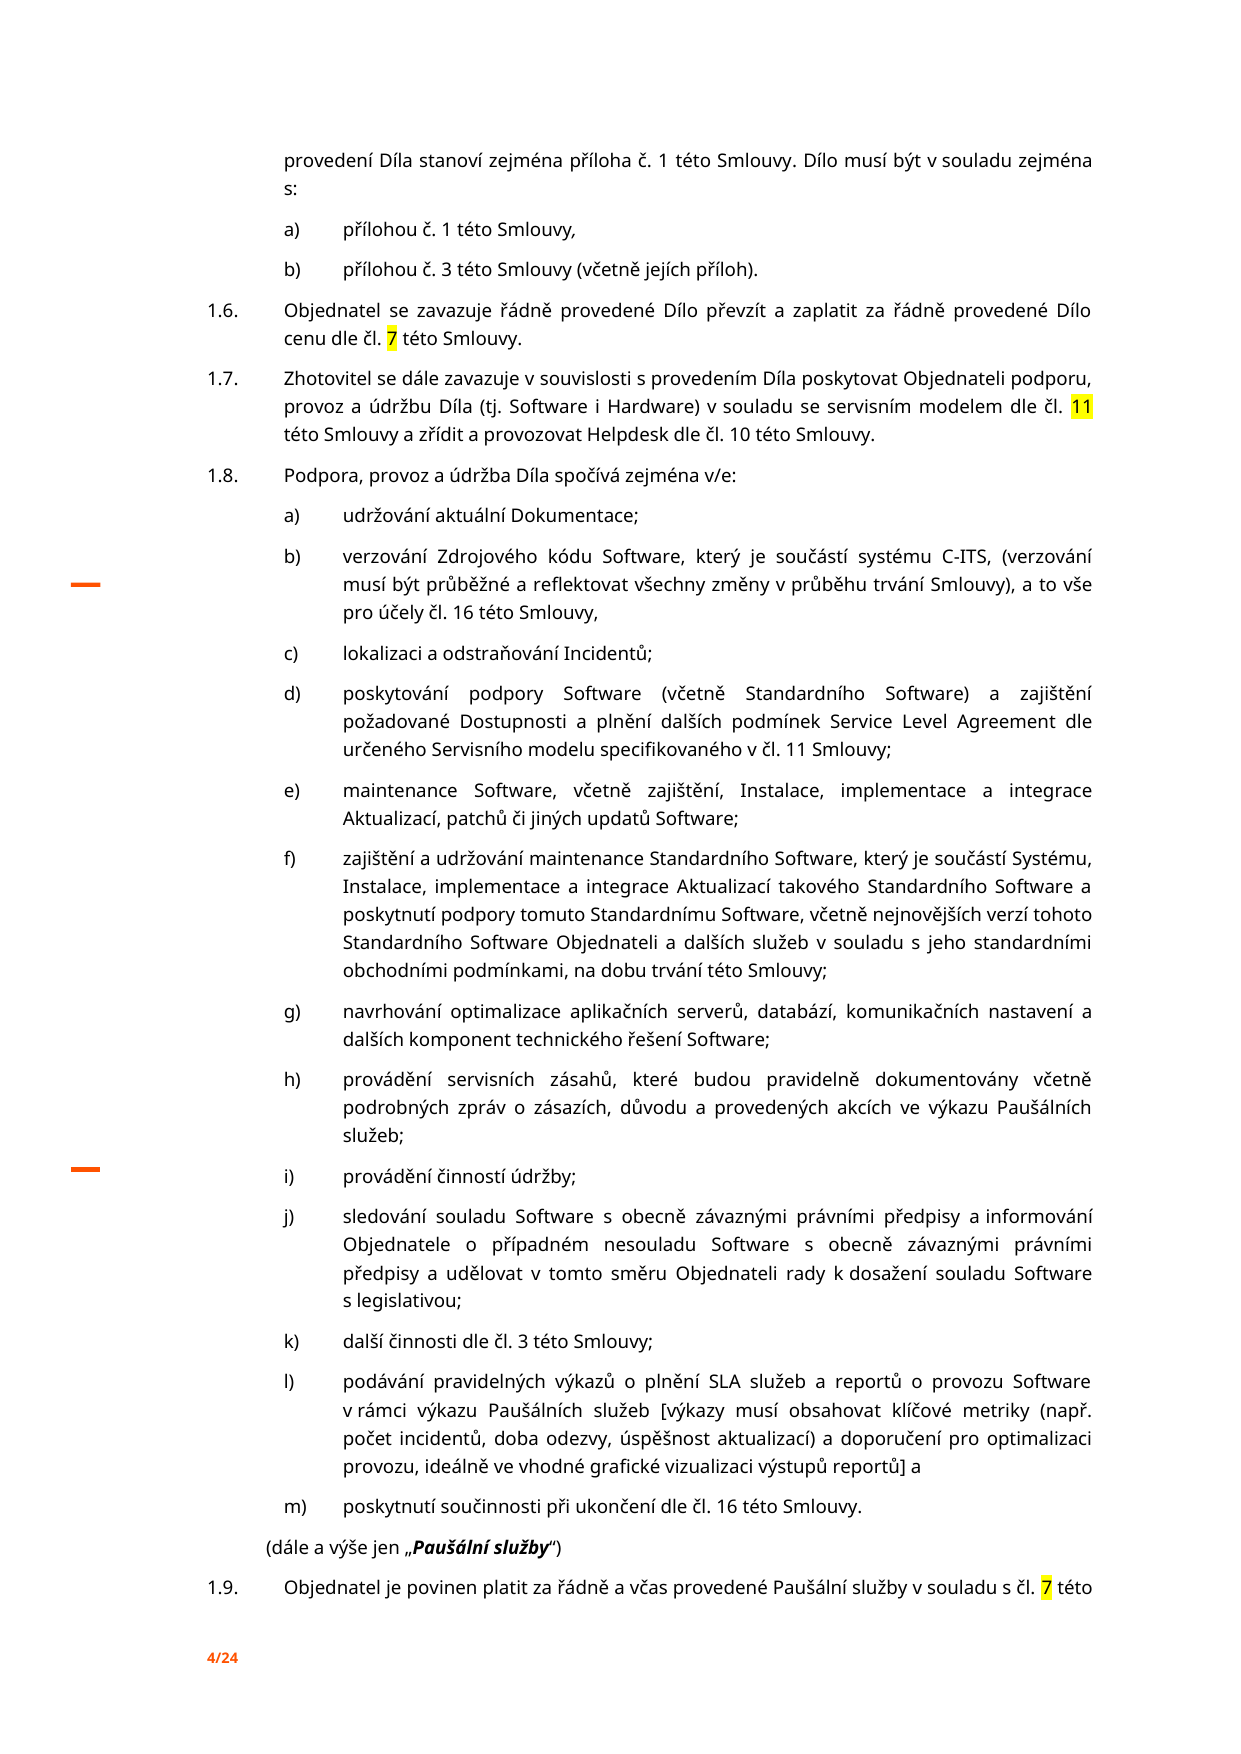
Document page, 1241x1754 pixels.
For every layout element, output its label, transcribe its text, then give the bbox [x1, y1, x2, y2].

list (dále a výše jen „Paušální služby“) [266, 1534, 1093, 1559]
text poskytování podpory Software (včetně Standardního Software) a zajištění požadované Dostupnosti a plnění dalších podmínek Service Level Agreement dle určeného Servisního modelu specifikovaného v čl. 11 Smlouvy; [283, 680, 1093, 762]
text sledování souladu Software s obecně závaznými právními předpisy a informování Objednatele o případném nesouladu Software s obecně závaznými právními předpisy a udělovat v tomto směru Objednateli rady k dosažení souladu Software s legislativou; [283, 1204, 1093, 1313]
text provádění činností údržby; [283, 1163, 1093, 1189]
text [207, 1574, 1093, 1600]
text verzování Zdrojového kódu Software, který je součástí systému C-ITS, (verzování musí být průběžné a reflektovat všechny změny v průběhu trvání Smlouvy), a to vše pro účely čl. 16 této Smlouvy, [283, 543, 1093, 625]
text maintenance Software, včetně zajištění, Instalace, implementace a integrace Aktualizací, patchů či jiných updatů Software; [283, 777, 1093, 831]
text Zhotovitel se dále zavazuje v souvislosti s provedením Díla poskytovat Objednateli podporu, provoz a údržbu Díla (tj. Software i Hardware) v souladu se servisním modelem dle čl. 11 této Smlouvy a zřídit a provozovat Helpdesk dle čl. 10 této Smlouvy. [207, 366, 1093, 447]
text lokalizaci a odstraňování Incidentů; [283, 640, 1093, 665]
text provádění servisních zásahů, které budou pravidelně dokumentovány včetně podrobných zpráv o zásazích, důvodu a provedených akcích ve výkazu Paušálních služeb; [283, 1067, 1093, 1148]
text přílohou č. 1 této Smlouvy, [283, 216, 1093, 242]
text poskytnutí součinnosti při ukončení dle čl. 16 této Smlouvy. [283, 1493, 1093, 1519]
text udržování aktuální Dokumentace; [283, 503, 1093, 528]
text Podpora, provoz a údržba Díla spočívá zejména v/e: [207, 462, 1093, 488]
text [207, 148, 1093, 201]
text Objednatel se zavazuje řádně provedené Dílo převzít a zaplatit za řádně provedené Dílo cenu dle čl. 7 této Smlouvy. [207, 297, 1093, 351]
text další činnosti dle čl. 3 této Smlouvy; [283, 1328, 1093, 1354]
text zajištění a udržování maintenance Standardního Software, který je součástí Systému, Instalace, implementace a integrace Aktualizací takového Standardního Software a poskytnutí podpory tomuto Standardnímu Software, včetně nejnovějších verzí tohoto Standardního Software Objednateli a dalších služeb v souladu s jeho standardními obchodními podmínkami, na dobu trvání této Smlouvy; [283, 846, 1093, 983]
text přílohou č. 3 této Smlouvy (včetně jejích příloh). [283, 257, 1093, 282]
text navrhování optimalizace aplikačních serverů, databází, komunikačních nastavení a dalších komponent technického řešení Software; [283, 998, 1093, 1052]
text podávání pravidelných výkazů o plnění SLA služeb a reportů o provozu Software v rámci výkazu Paušálních služeb [výkazy musí obsahovat klíčové metriky (např. počet incidentů, doba odezvy, úspěšnost aktualizací) a doporučení pro optimalizaci provozu, ideálně ve vhodné grafické vizualizaci výstupů reportů] a [283, 1369, 1093, 1478]
